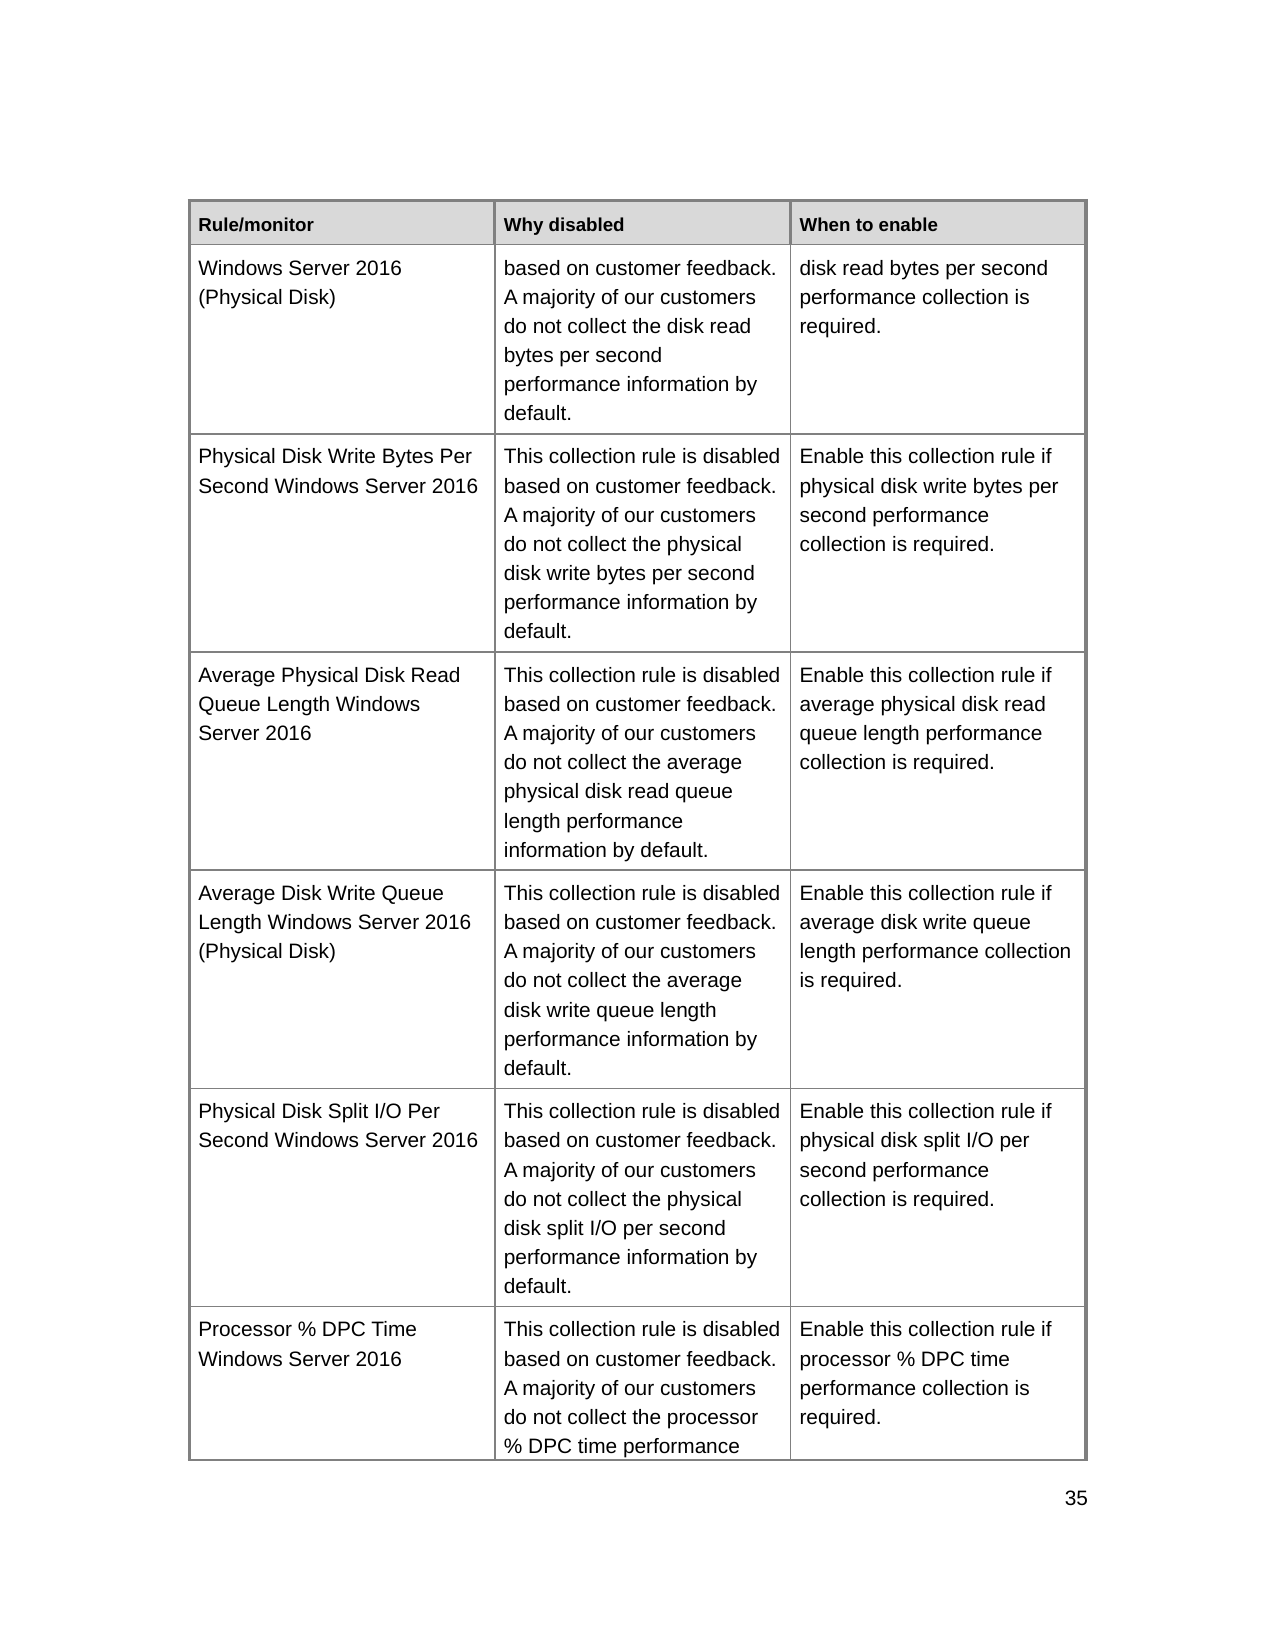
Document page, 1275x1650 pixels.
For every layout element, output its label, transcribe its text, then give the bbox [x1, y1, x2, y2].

table_header Rule/monitor [191, 202, 493, 244]
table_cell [191, 1307, 494, 1459]
table_cell This collection rule is disabled based on customer feedback. A majority of our customers do not collect the average physical disk read queue length performance information by default. [496, 653, 790, 869]
table_cell Enable this collection rule if average disk write queue length performance collection is required. [791, 871, 1084, 1087]
table_cell Physical Disk Write Bytes Per Second Windows Server 2016 [191, 435, 494, 651]
table_cell Enable this collection rule if average physical disk read queue length performance collection is required. [791, 653, 1084, 869]
table_cell Enable this collection rule if physical disk write bytes per second performance collection is required. [791, 435, 1084, 651]
table_cell Average Disk Write Queue Length Windows Server 2016 (Physical Disk) [191, 871, 494, 1087]
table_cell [191, 245, 494, 433]
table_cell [496, 1307, 790, 1459]
table_header Why disabled [496, 202, 789, 244]
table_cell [791, 1307, 1084, 1459]
table_cell Average Physical Disk Read Queue Length Windows Server 2016 [191, 653, 494, 869]
table_cell Enable this collection rule if physical disk split I/O per second performance collection is required. [791, 1089, 1084, 1306]
table_cell Physical Disk Split I/O Per Second Windows Server 2016 [191, 1089, 494, 1306]
table_cell This collection rule is disabled based on customer feedback. A majority of our customers do not collect the physical disk write bytes per second performance information by default. [496, 435, 790, 651]
table_cell This collection rule is disabled based on customer feedback. A majority of our customers do not collect the average disk write queue length performance information by default. [496, 871, 790, 1087]
table_cell This collection rule is disabled based on customer feedback. A majority of our customers do not collect the physical disk split I/O per second performance information by default. [496, 1089, 790, 1306]
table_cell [791, 245, 1084, 433]
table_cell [496, 245, 790, 433]
table_header When to enable [792, 202, 1084, 244]
